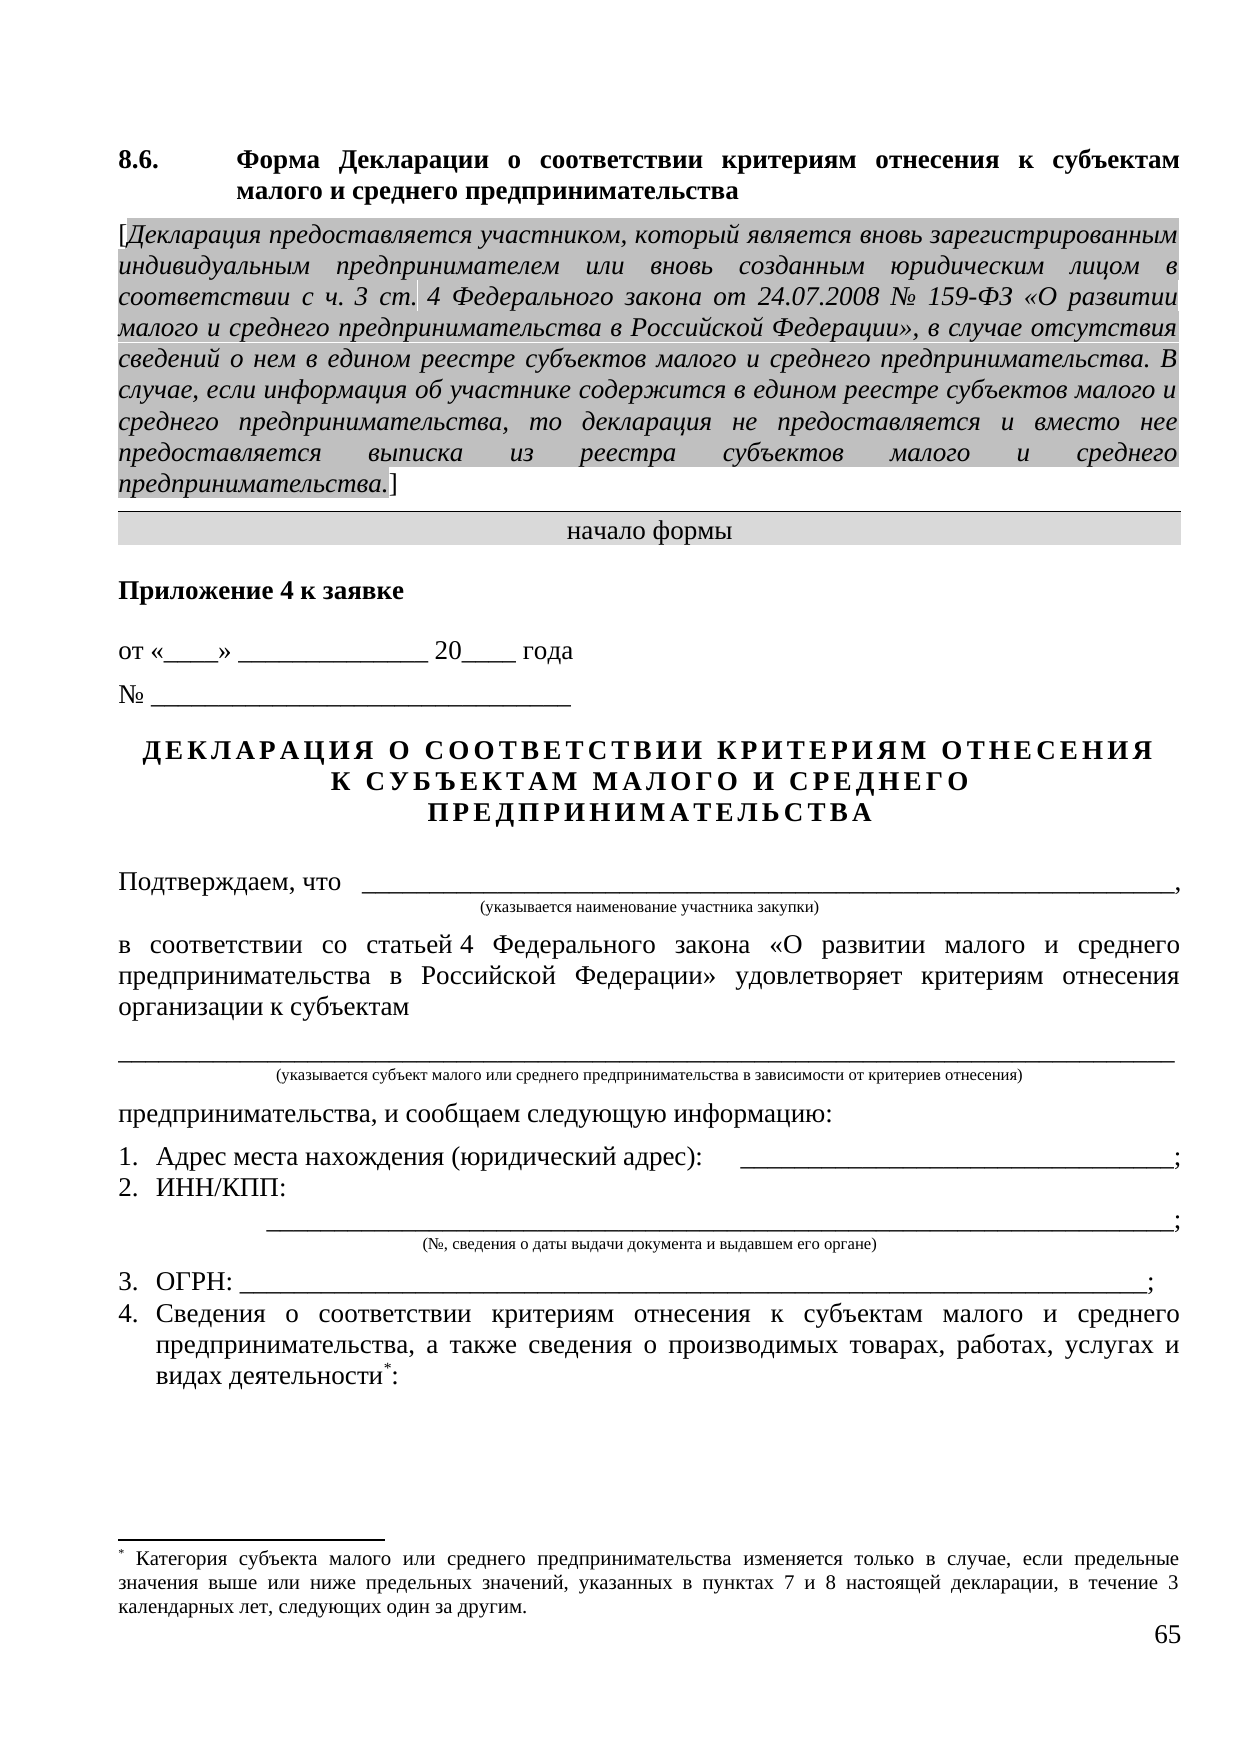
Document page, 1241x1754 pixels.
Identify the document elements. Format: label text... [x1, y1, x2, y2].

list ОГРН: ___________________________________________________________________; [118, 1266, 1181, 1297]
text Декларация о соответствии критериям отнесения к субъектам малого и среднего предпринимательства [118, 734, 1181, 828]
text (указывается наименование участника закупки) [118, 896, 1181, 916]
text Подтверждаем, что ____________________________________________________________, [118, 865, 1181, 896]
text (№, сведения о даты выдачи документа и выдавшем его органе) [118, 1234, 1181, 1253]
text Приложение 4 к заявке [118, 574, 1181, 605]
list Адрес места нахождения (юридический адрес): ________________________________; [118, 1140, 1181, 1172]
text № _______________________________ [118, 678, 1181, 709]
text в соответствии со статьей 4 Федерального закона «О развитии малого и среднего предпринимательства в Российской Федерации» удовлетворяет критериям отнесения организации к субъектам [118, 928, 1181, 1021]
text предпринимательства, и сообщаем следующую информацию: [118, 1097, 1181, 1128]
list ИНН/КПП: ___________________________________________________________________; [118, 1172, 1181, 1234]
text (указывается субъект малого или среднего предпринимательства в зависимости от критериев отнесения) [118, 1065, 1181, 1084]
text ______________________________________________________________________________ [118, 1034, 1181, 1065]
text начало формы [118, 512, 1181, 545]
text [Декларация предоставляется участником, который является вновь зарегистрированным индивидуальным предпринимателем или вновь созданным юридическим лицом в соответствии с ч. 3 ст. 4 Федерального закона от 24.07.2008 № 159-ФЗ «О развитии малого и среднего предпринимательства в Российской Федерации», в случае отсутствия сведений о нем в едином реестре субъектов малого и среднего предпринимательства. В случае, если информация об участнике содержится в едином реестре субъектов малого и среднего предпринимательства, то декларация не предоставляется и вместо нее предоставляется выписка из реестра субъектов малого и среднего предпринимательства.] [118, 218, 1181, 498]
text от «____» ______________ 20____ года [118, 634, 1181, 666]
text Форма Декларации о соответствии критериям отнесения к субъектам малого и среднего предпринимательства [118, 143, 1181, 205]
list Сведения о соответствии критериям отнесения к субъектам малого и среднего предпринимательства, а также сведения о производимых товарах, работах, услугах и видах деятельности: [118, 1297, 1181, 1390]
